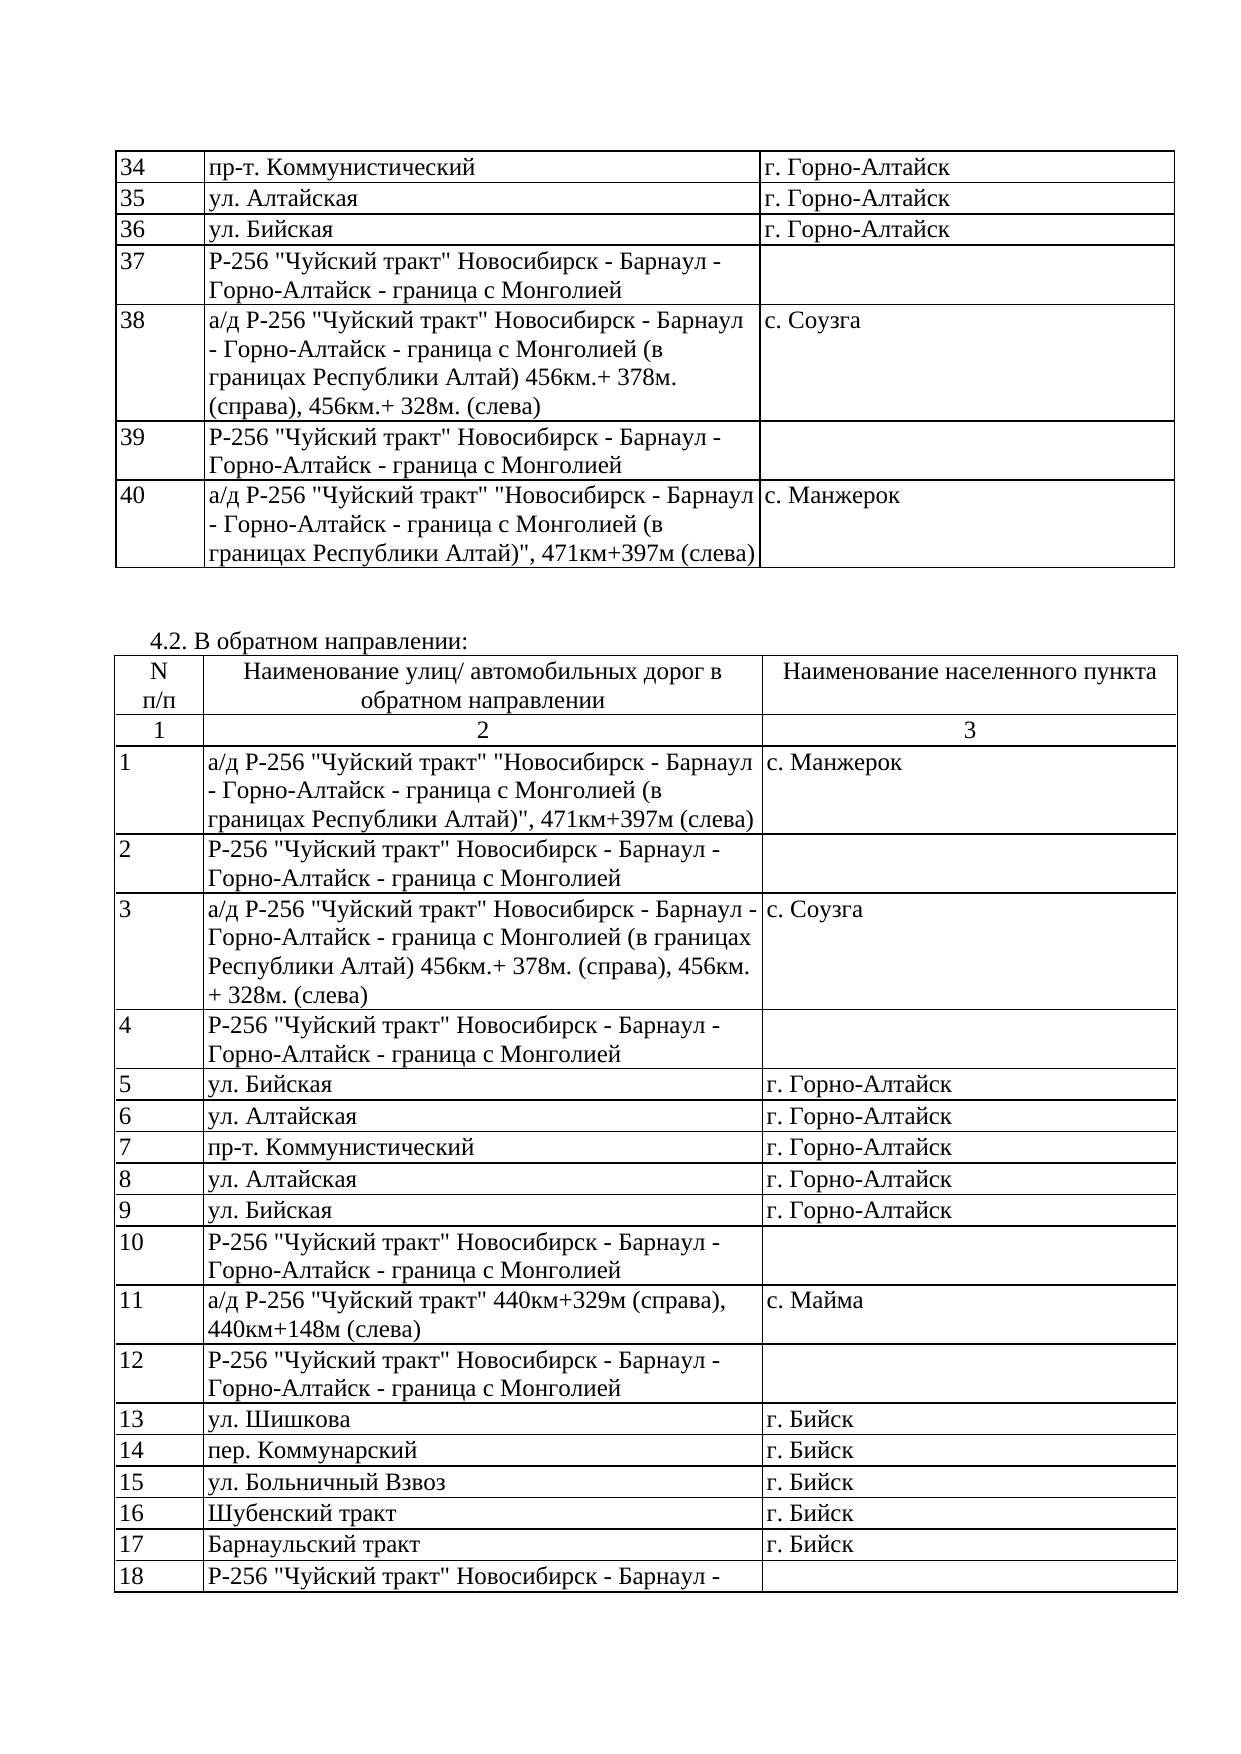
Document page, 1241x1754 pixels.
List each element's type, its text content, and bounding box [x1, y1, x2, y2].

table_cell г. Горно-Алтайск [761, 183, 1174, 213]
table_cell [761, 422, 1174, 479]
table_cell Р-256 "Чуйский тракт" Новосибирск - Барнаул - Горно-Алтайск - граница с Монголией [205, 422, 759, 479]
table_cell [761, 246, 1174, 303]
table_cell 15 [115, 1466, 203, 1497]
table_cell 2 [115, 834, 203, 892]
table_cell 6 [115, 1100, 203, 1131]
table_cell 14 [115, 1435, 203, 1465]
table_cell 17 [115, 1529, 203, 1559]
table_cell 40 [117, 481, 204, 567]
table_cell [763, 1009, 1177, 1068]
table_cell 13 [115, 1403, 203, 1434]
table_cell а/д Р-256 "Чуйский тракт" "Новосибирск - Барнаул - Горно-Алтайск - граница с Монголией (в границах Республики Алтай)", 471км+397м (слева) [204, 747, 762, 833]
table_cell с. Майма [763, 1284, 1177, 1343]
table_cell с. Соузга [763, 892, 1177, 1009]
table_cell а/д Р-256 "Чуйский тракт" Новосибирск - Барнаул - Горно-Алтайск - граница с Монголией (в границах Республики Алтай) 456км.+ 378м. (справа), 456км.+ 328м. (слева) [204, 894, 762, 1009]
table_cell ул. Алтайская [205, 183, 759, 213]
table_cell а/д Р-256 "Чуйский тракт" Новосибирск - Барнаул - Горно-Алтайск - граница с Монголией (в границах Республики Алтай) 456км.+ 378м. (справа), 456км.+ 328м. (слева) [205, 305, 759, 420]
table_cell 8 [115, 1163, 203, 1193]
table_header Наименование населенного пункта [763, 656, 1177, 714]
table_cell г. Горно-Алтайск [763, 1068, 1177, 1099]
table_cell 36 [117, 215, 204, 244]
table_cell 39 [117, 422, 204, 479]
table_cell 18 [115, 1561, 203, 1591]
table_cell 1 [115, 746, 203, 833]
table_cell ул. Бийская [204, 1195, 762, 1225]
table_cell г. Горно-Алтайск [763, 1099, 1177, 1131]
table_cell 38 [117, 305, 204, 420]
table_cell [204, 1561, 762, 1591]
table_cell ул. Алтайская [204, 1101, 762, 1131]
table_cell пр-т. Коммунистический [204, 1132, 762, 1162]
table_cell 12 [115, 1344, 203, 1402]
table_cell г. Бийск [763, 1402, 1177, 1434]
table_cell [763, 1343, 1177, 1402]
table_cell 7 [115, 1132, 203, 1162]
table_cell 34 [117, 152, 204, 181]
table_header N п/п [115, 656, 203, 714]
table_cell 35 [117, 183, 204, 213]
table_cell ул. Больничный Взвоз [204, 1467, 762, 1497]
table_cell Р-256 "Чуйский тракт" Новосибирск - Барнаул - Горно-Алтайск - граница с Монголией [204, 1345, 762, 1402]
table_cell пер. Коммунарский [204, 1435, 762, 1465]
table_cell ул. Бийская [205, 215, 759, 244]
table_cell ул. Шишкова [204, 1404, 762, 1434]
table_cell г. Бийск [763, 1497, 1177, 1528]
table_cell Шубенский тракт [204, 1498, 762, 1528]
table_cell с. Манжерок [763, 745, 1177, 833]
table_cell с. Соузга [761, 305, 1174, 420]
table_cell г. Горно-Алтайск [763, 1162, 1177, 1193]
table_cell ул. Бийская [204, 1069, 762, 1099]
table_cell Р-256 "Чуйский тракт" Новосибирск - Барнаул - Горно-Алтайск - граница с Монголией [204, 1010, 762, 1068]
table_cell г. Горно-Алтайск [761, 152, 1174, 181]
table_cell а/д Р-256 "Чуйский тракт" 440км+329м (справа), 440км+148м (слева) [204, 1286, 762, 1343]
table_header Наименование улиц/ автомобильных дорог в обратном направлении [204, 656, 762, 714]
table_cell [763, 833, 1177, 892]
table_cell пр-т. Коммунистический [205, 152, 759, 181]
table_cell Р-256 "Чуйский тракт" Новосибирск - Барнаул - Горно-Алтайск - граница с Монголией [204, 835, 762, 892]
table_cell 11 [115, 1285, 203, 1343]
table_cell г. Горно-Алтайск [763, 1131, 1177, 1162]
table_cell г. Бийск [763, 1465, 1177, 1497]
table_cell 2 [204, 715, 762, 745]
table_cell 3 [115, 893, 203, 1009]
table_cell 37 [117, 246, 204, 303]
table_cell 5 [115, 1069, 203, 1099]
table_cell ул. Алтайская [204, 1164, 762, 1193]
table_cell 9 [115, 1195, 203, 1225]
table_cell Р-256 "Чуйский тракт" Новосибирск - Барнаул - Горно-Алтайск - граница с Монголией [204, 1227, 762, 1284]
table_cell 3 [763, 714, 1177, 745]
table_cell 1 [115, 715, 203, 745]
table_cell 10 [115, 1226, 203, 1284]
text 4.2. В обратном направлении: [150, 626, 1090, 655]
table_cell а/д Р-256 "Чуйский тракт" "Новосибирск - Барнаул - Горно-Алтайск - граница с Монголией (в границах Республики Алтай)", 471км+397м (слева) [205, 481, 759, 567]
table_cell 16 [115, 1498, 203, 1528]
table_cell [763, 1225, 1177, 1284]
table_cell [205, 246, 759, 303]
table_cell г. Бийск [763, 1434, 1177, 1465]
table_cell г. Горно-Алтайск [761, 215, 1174, 244]
table_cell [763, 1560, 1177, 1591]
table_cell Барнаульский тракт [204, 1530, 762, 1559]
table_cell г. Бийск [763, 1528, 1177, 1559]
table_cell 4 [115, 1010, 203, 1068]
table_cell с. Манжерок [761, 481, 1174, 567]
table_cell г. Горно-Алтайск [763, 1194, 1177, 1225]
